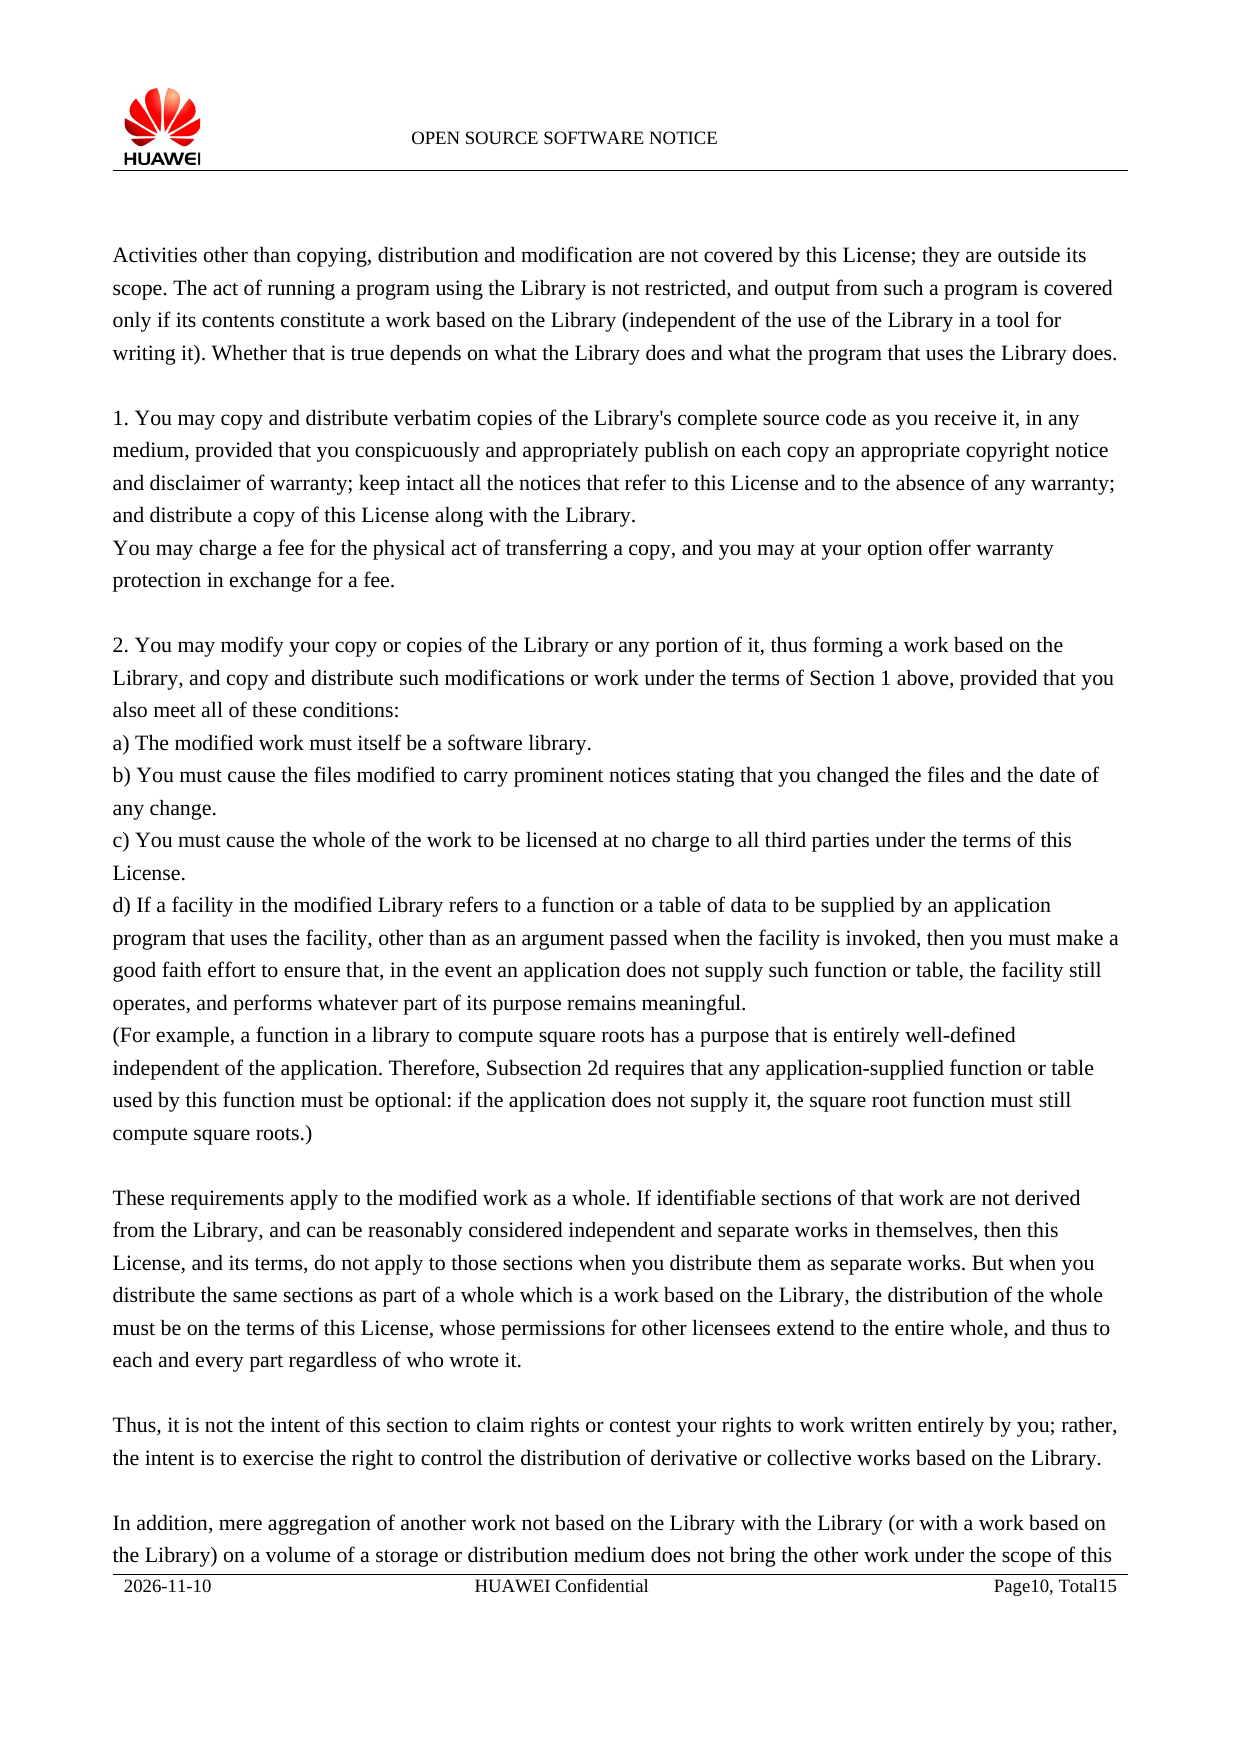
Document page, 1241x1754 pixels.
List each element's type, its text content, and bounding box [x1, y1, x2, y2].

picture [124, 88, 201, 165]
